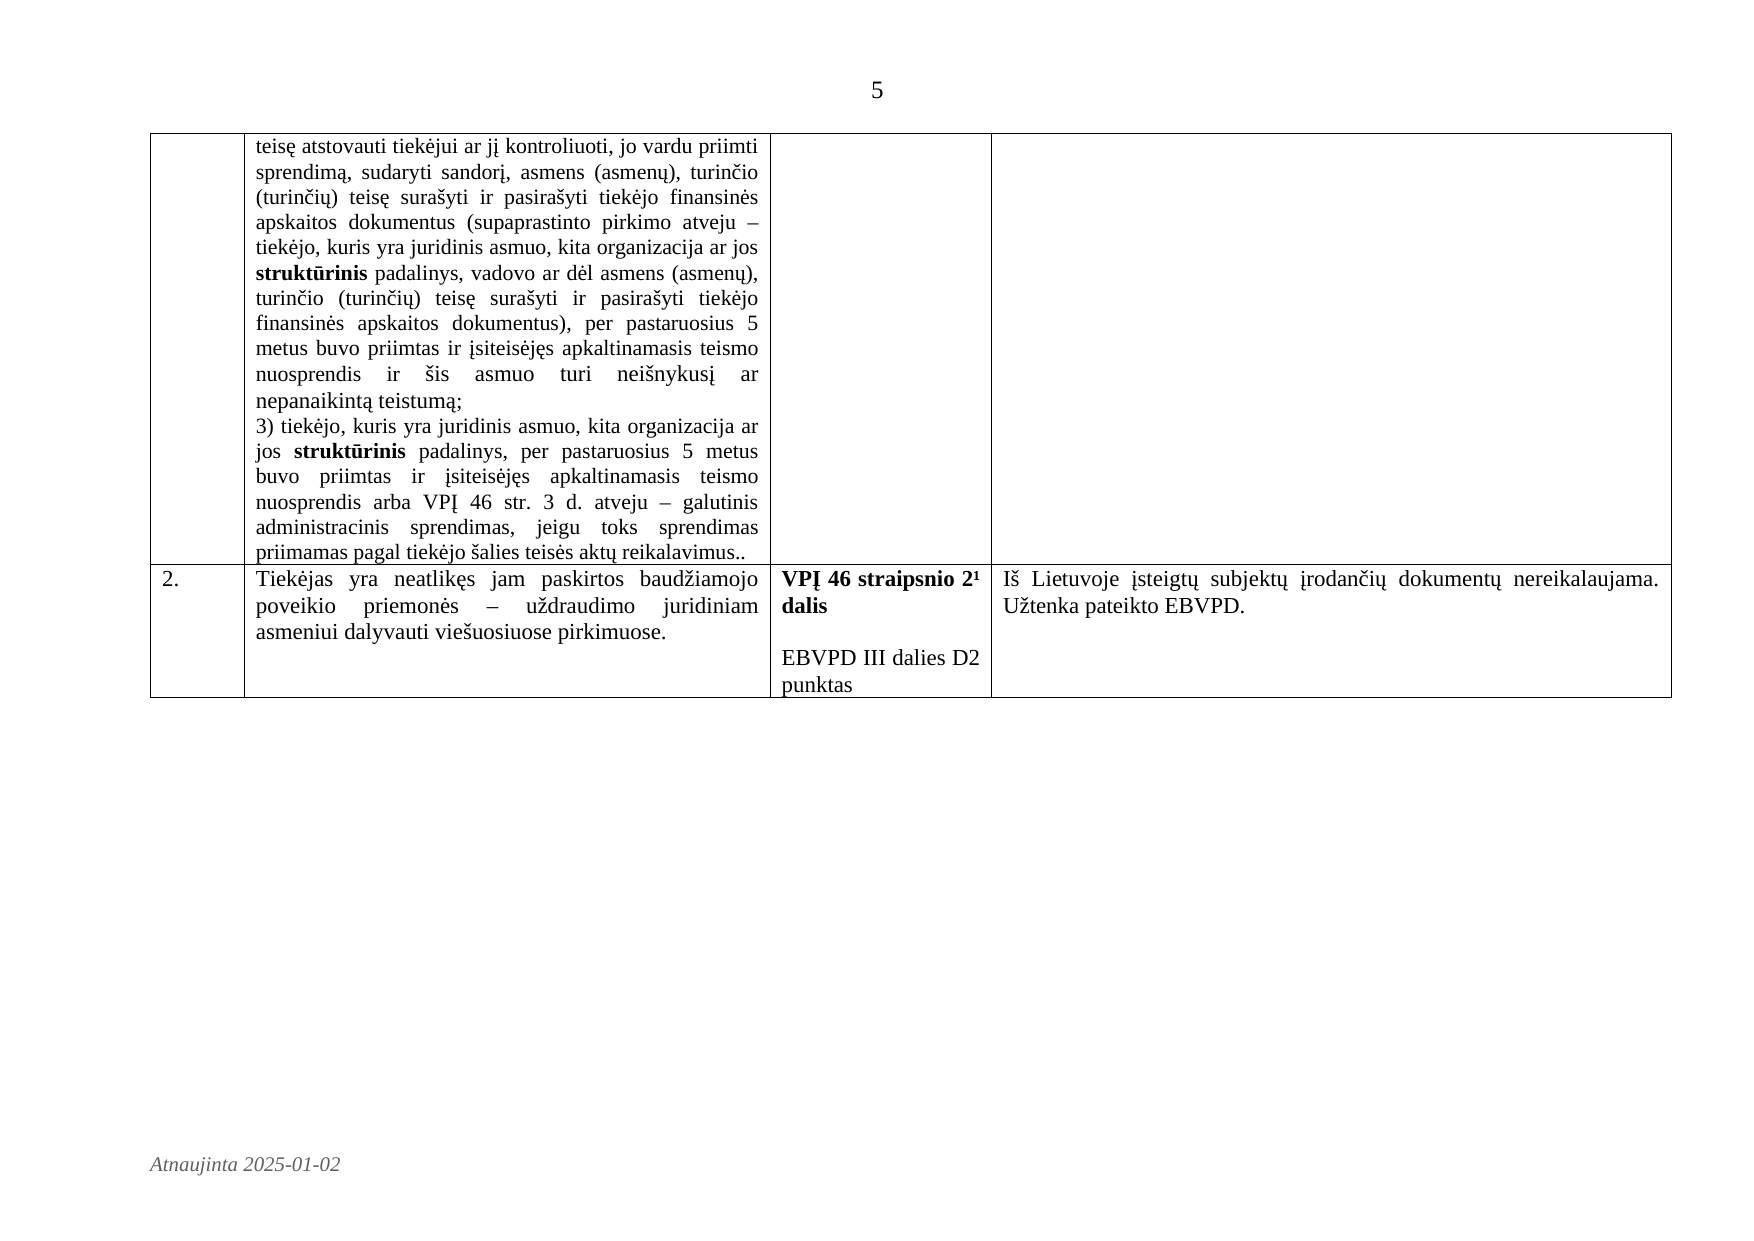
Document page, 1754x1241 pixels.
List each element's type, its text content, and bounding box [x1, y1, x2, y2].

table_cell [992, 134, 1671, 564]
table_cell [245, 134, 770, 564]
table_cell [771, 134, 991, 564]
table_cell VPĮ 46 straipsnio 2¹ dalis EBVPD III dalies D2 punktas [771, 565, 991, 697]
table_cell [151, 134, 244, 564]
table_cell Tiekėjas yra neatlikęs jam paskirtos baudžiamojo poveikio priemonės – uždraudimo juridiniam asmeniui dalyvauti viešuosiuose pirkimuose. [245, 565, 770, 697]
table_cell Iš Lietuvoje įsteigtų subjektų įrodančių dokumentų nereikalaujama. Užtenka pateikto EBVPD. [992, 565, 1671, 697]
table_cell [151, 565, 244, 697]
